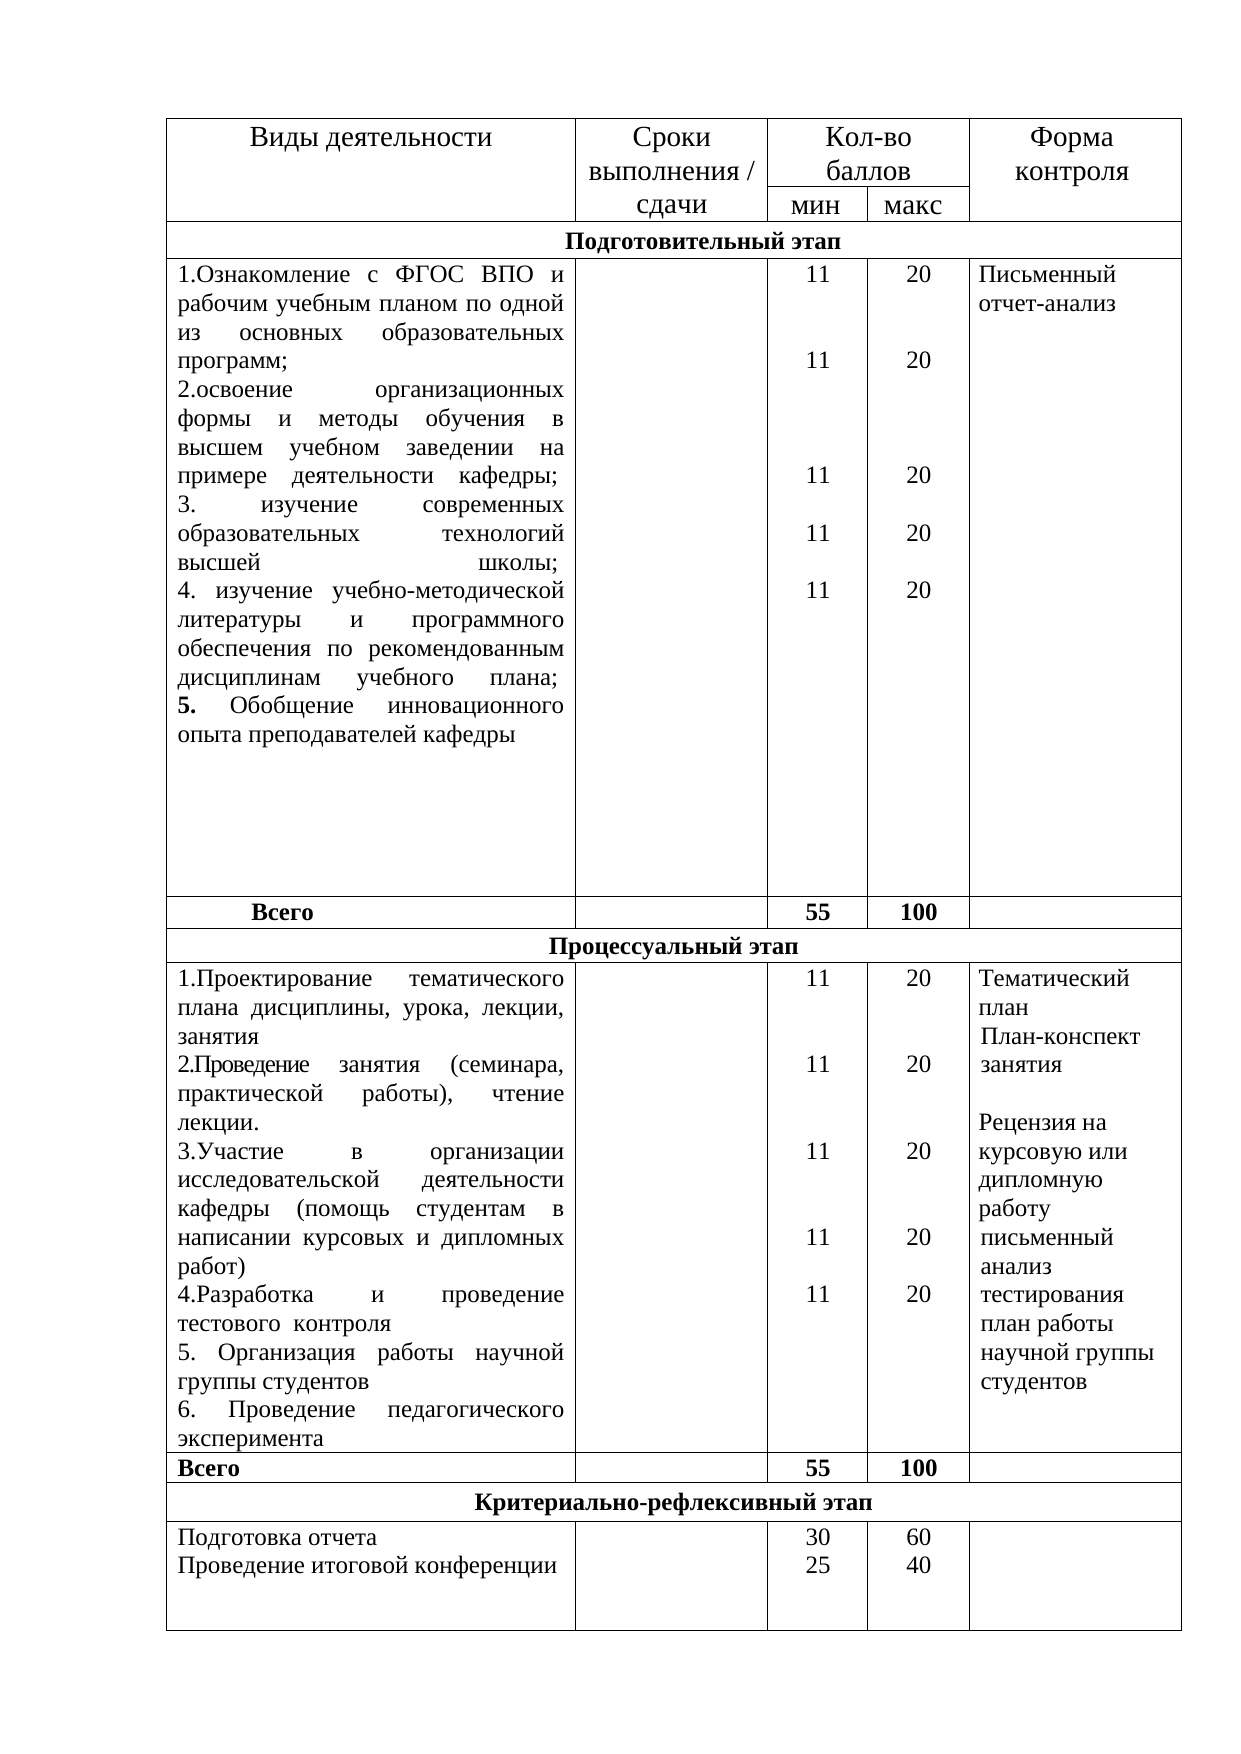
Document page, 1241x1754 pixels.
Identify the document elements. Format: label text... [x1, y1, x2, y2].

table_cell 100 [868, 897, 969, 928]
table_cell Критериально-рефлексивный этап [167, 1483, 1181, 1521]
table_cell мин [768, 187, 867, 221]
table_cell Всего [167, 897, 575, 928]
table_cell Подготовительный этап [167, 222, 1181, 258]
table_cell Письменный отчет-анализ [970, 259, 1181, 896]
table_cell Тематический план План-конспект занятия Рецензия на курсовую или дипломную работу письменный анализ тестирования план работы научной группы студентов [970, 963, 1181, 1452]
table_cell 1.Ознакомление с ФГОС ВПО и рабочим учебным планом по одной из основных образовательных программ; 2.освоение организационных формы и методы обучения в высшем учебном заведении на примере деятельности кафедры; 3. изучение современных образовательных технологий высшей школы; 4. изучение учебно-методической литературы и программного обеспечения по рекомендованным дисциплинам учебного плана; 5. Обобщение инновационного опыта преподавателей кафедры [167, 259, 575, 896]
table_header Сроки выполнения /сдачи [576, 119, 767, 221]
table_cell 20 20 20 20 20 [868, 259, 969, 896]
table_cell 20 20 20 20 20 [868, 963, 969, 1452]
table_cell 11 11 11 11 11 [768, 963, 867, 1452]
table_cell 30 25 [768, 1522, 867, 1630]
table_header Виды деятельности [167, 119, 575, 221]
table_cell 55 [768, 1453, 867, 1482]
table_cell макс [868, 187, 969, 221]
table_header Форма контроля [970, 119, 1181, 221]
table_cell 55 [768, 897, 867, 928]
table_cell [970, 897, 1181, 928]
table_cell Всего [167, 1453, 575, 1482]
table_cell 1.Проектирование тематического плана дисциплины, урока, лекции, занятия 2.Проведение занятия (семинара, практической работы), чтение лекции. 3.Участие в организации исследовательской деятельности кафедры (помощь студентам в написании курсовых и дипломных работ) 4.Разработка и проведение тестового контроля 5. Организация работы научной группы студентов 6. Проведение педагогического эксперимента [167, 963, 575, 1452]
table_cell 11 11 11 11 11 [768, 259, 867, 896]
table_cell [576, 1522, 767, 1630]
table_cell [576, 897, 767, 928]
table_cell 100 [868, 1453, 969, 1482]
table_cell Процессуальный этап [167, 929, 1181, 962]
table_cell [970, 1522, 1181, 1630]
table_cell [970, 1453, 1181, 1482]
table_cell Подготовка отчета Проведение итоговой конференции [167, 1522, 575, 1630]
table_cell [576, 259, 767, 896]
table_header Кол-во баллов [768, 119, 969, 186]
table_cell 60 40 [868, 1522, 969, 1630]
table_cell [576, 963, 767, 1452]
table_cell [576, 1453, 767, 1482]
